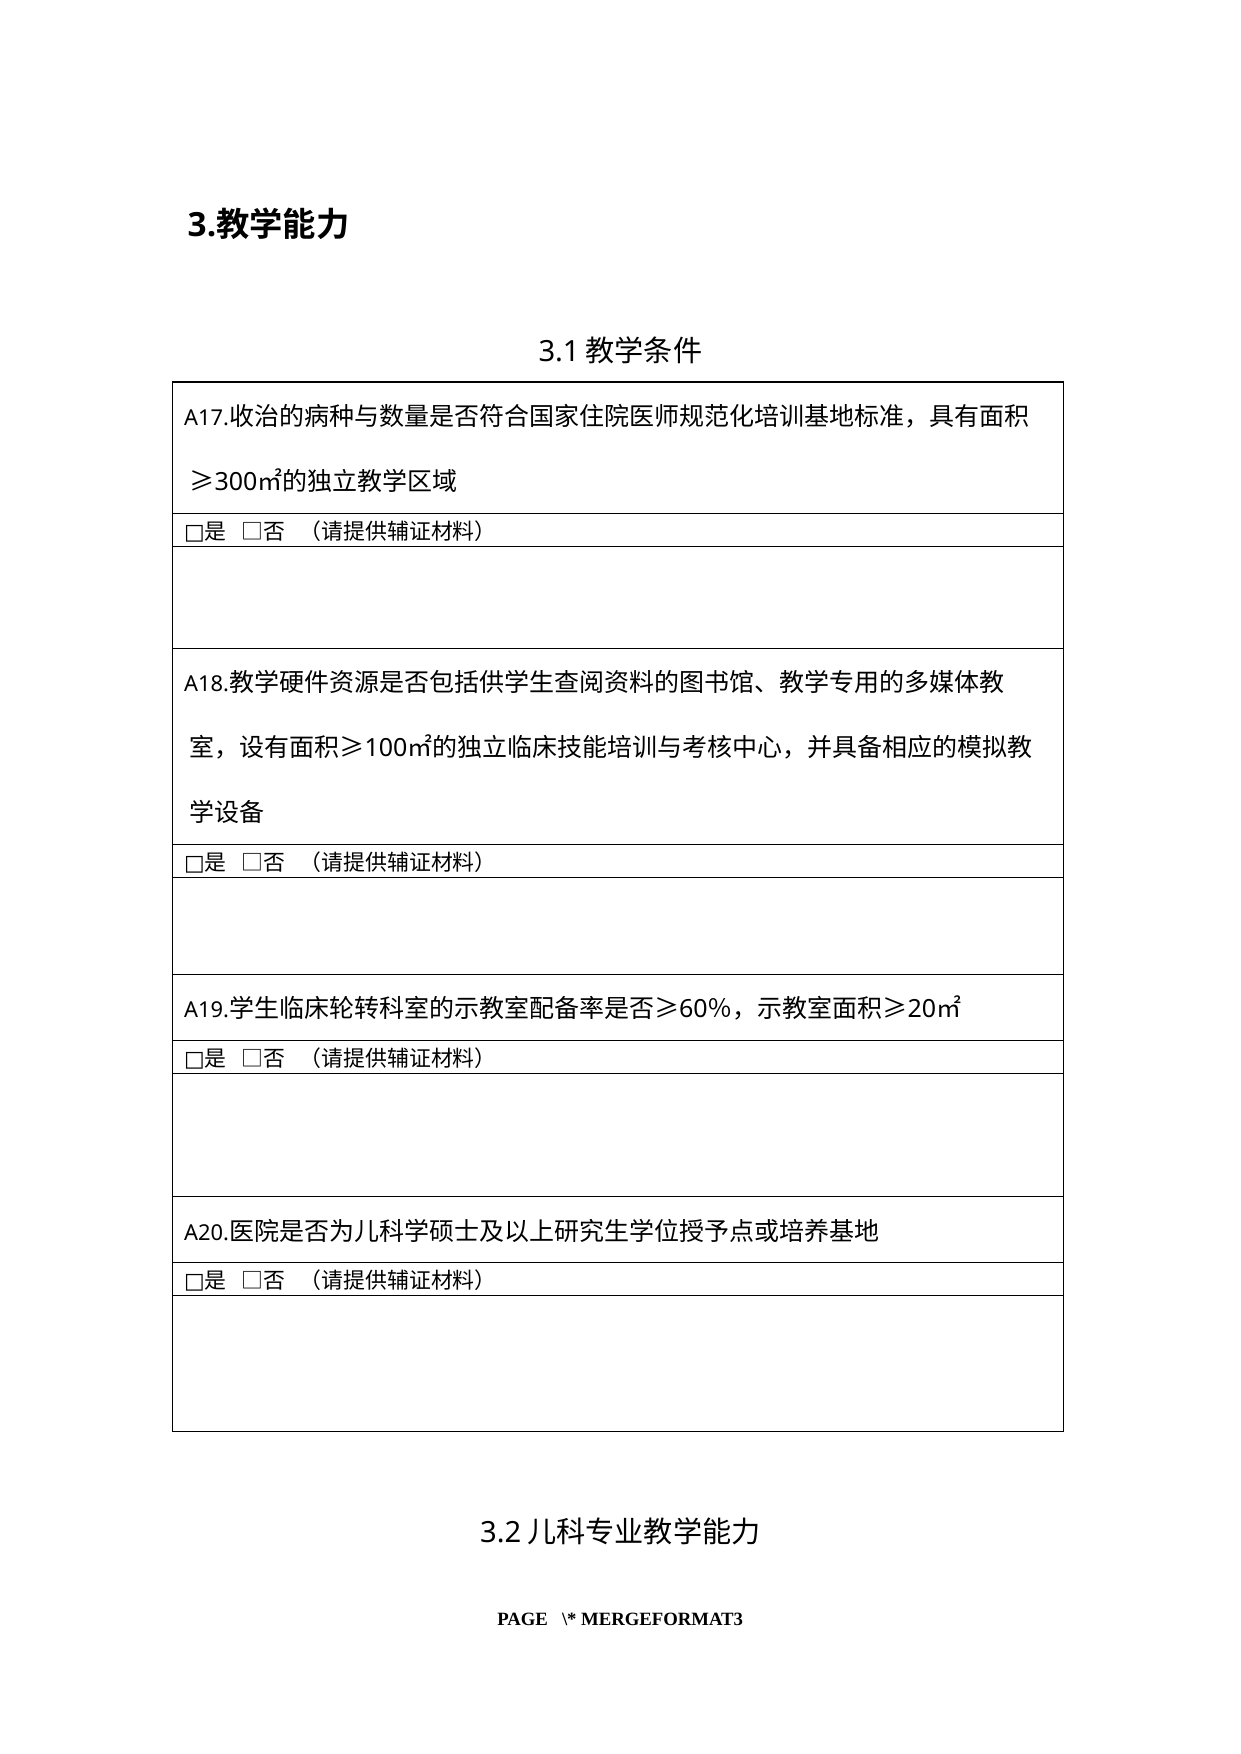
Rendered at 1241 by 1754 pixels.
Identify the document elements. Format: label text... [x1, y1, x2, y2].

table_cell [173, 1296, 1063, 1431]
table_cell [173, 878, 1063, 973]
table_cell □是 □否 （请提供辅证材料） [173, 1041, 1063, 1073]
subtitle 3.1教学条件 [187, 316, 1053, 381]
table_header 收治的病种与数量是否符合国家住院医师规范化培训基地标准，具有面积≥300㎡的独立教学区域 [173, 383, 1063, 512]
table_cell 学生临床轮转科室的示教室配备率是否≥60％，示教室面积≥20㎡ [173, 975, 1063, 1039]
table_cell □是 □否 （请提供辅证材料） [173, 845, 1063, 877]
table_cell [173, 1074, 1063, 1196]
text 3.2儿科专业教学能力 [187, 1497, 1053, 1562]
table_cell 医院是否为儿科学硕士及以上研究生学位授予点或培养基地 [173, 1197, 1063, 1262]
table_cell 教学硬件资源是否包括供学生查阅资料的图书馆、教学专用的多媒体教室，设有面积≥100㎡的独立临床技能培训与考核中心，并具备相应的模拟教学设备 [173, 649, 1063, 843]
subtitle 3.教学能力 [187, 189, 1053, 254]
table_cell □是 □否 （请提供辅证材料） [173, 1263, 1063, 1295]
table_cell [173, 547, 1063, 647]
table_cell □是 □否 （请提供辅证材料） [173, 514, 1063, 546]
